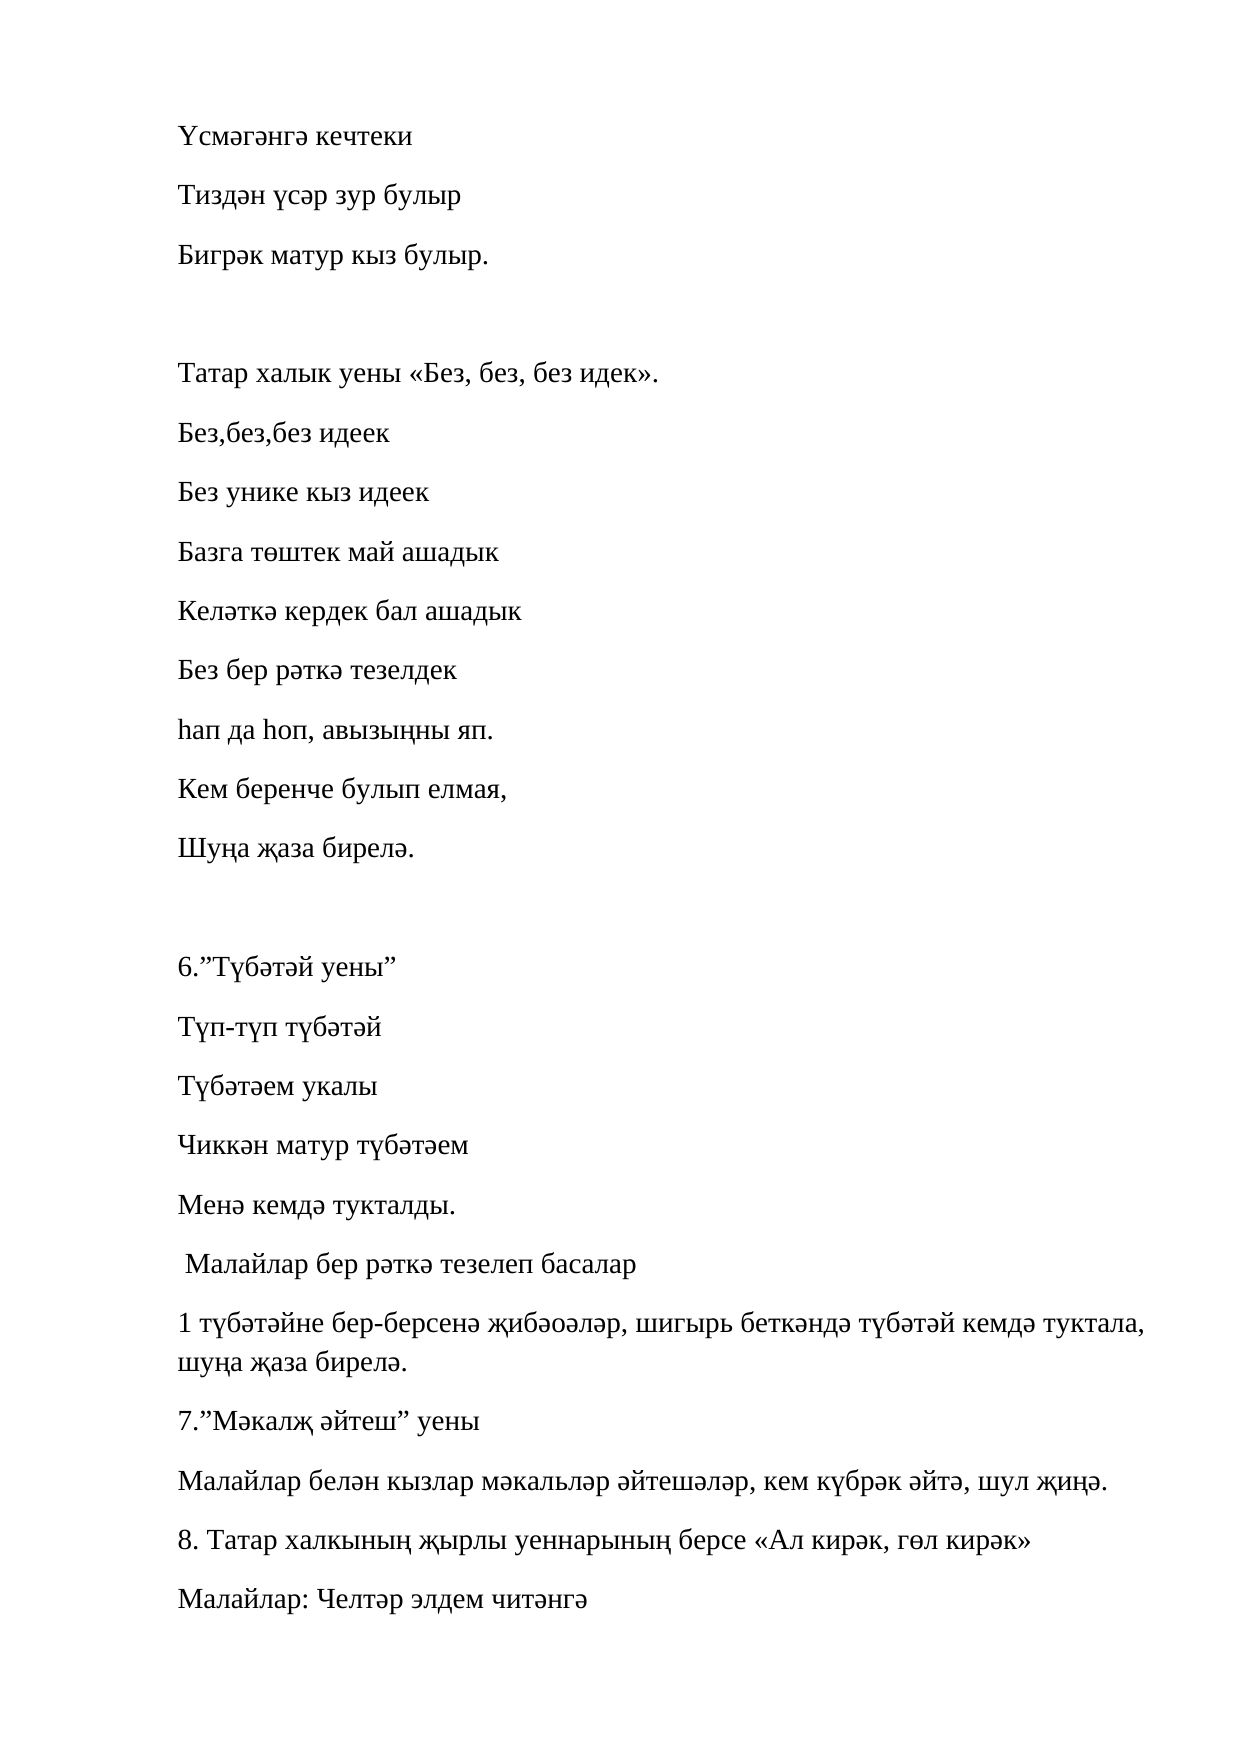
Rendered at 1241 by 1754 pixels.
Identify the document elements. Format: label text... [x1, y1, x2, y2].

text Кем беренче булып елмая, [177, 771, 1152, 805]
text Без унике кыз идеек [177, 474, 1152, 508]
text 6.”Түбәтәй уены” [177, 949, 1152, 983]
text Келәткә кердек бал ашадык [177, 593, 1152, 627]
text 1 түбәтәйне бер-берсенә җибәоәләр, шигырь беткәндә түбәтәй кемдә туктала, шуңа җаза бирелә. [177, 1306, 1152, 1378]
text Тиздән үсәр зур булыр [177, 177, 1152, 211]
text hап да hоп, авызыңны яп. [177, 712, 1152, 745]
text Түп-түп түбәтәй [177, 1009, 1152, 1042]
text 8. Татар халкының җырлы уеннарының берсе «Ал кирәк, гөл кирәк» [177, 1522, 1152, 1556]
text Без бер рәткә тезелдек [177, 652, 1152, 686]
text Менә кемдә тукталды. [177, 1187, 1152, 1220]
text Малайлар: Челтәр элдем читәнгә [177, 1582, 1152, 1615]
text Базга төштек май ашадык [177, 534, 1152, 567]
text 7.”Мәкалҗ әйтеш” уены [177, 1403, 1152, 1437]
text Бигрәк матур кыз булыр. [177, 237, 1152, 270]
text Чиккән матур түбәтәем [177, 1127, 1152, 1161]
text Малайлар бер рәткә тезелеп басалар [177, 1246, 1152, 1280]
text Малайлар белән кызлар мәкальләр әйтешәләр, кем күбрәк әйтә, шул җиңә. [177, 1463, 1152, 1496]
text Түбәтәем укалы [177, 1068, 1152, 1102]
text Татар халык уены «Без, без, без идек». [177, 356, 1152, 389]
text Без,без,без идеек [177, 415, 1152, 448]
text Үсмәгәнгә кечтеки [177, 118, 1152, 152]
text Шуңа җаза бирелә. [177, 831, 1152, 864]
